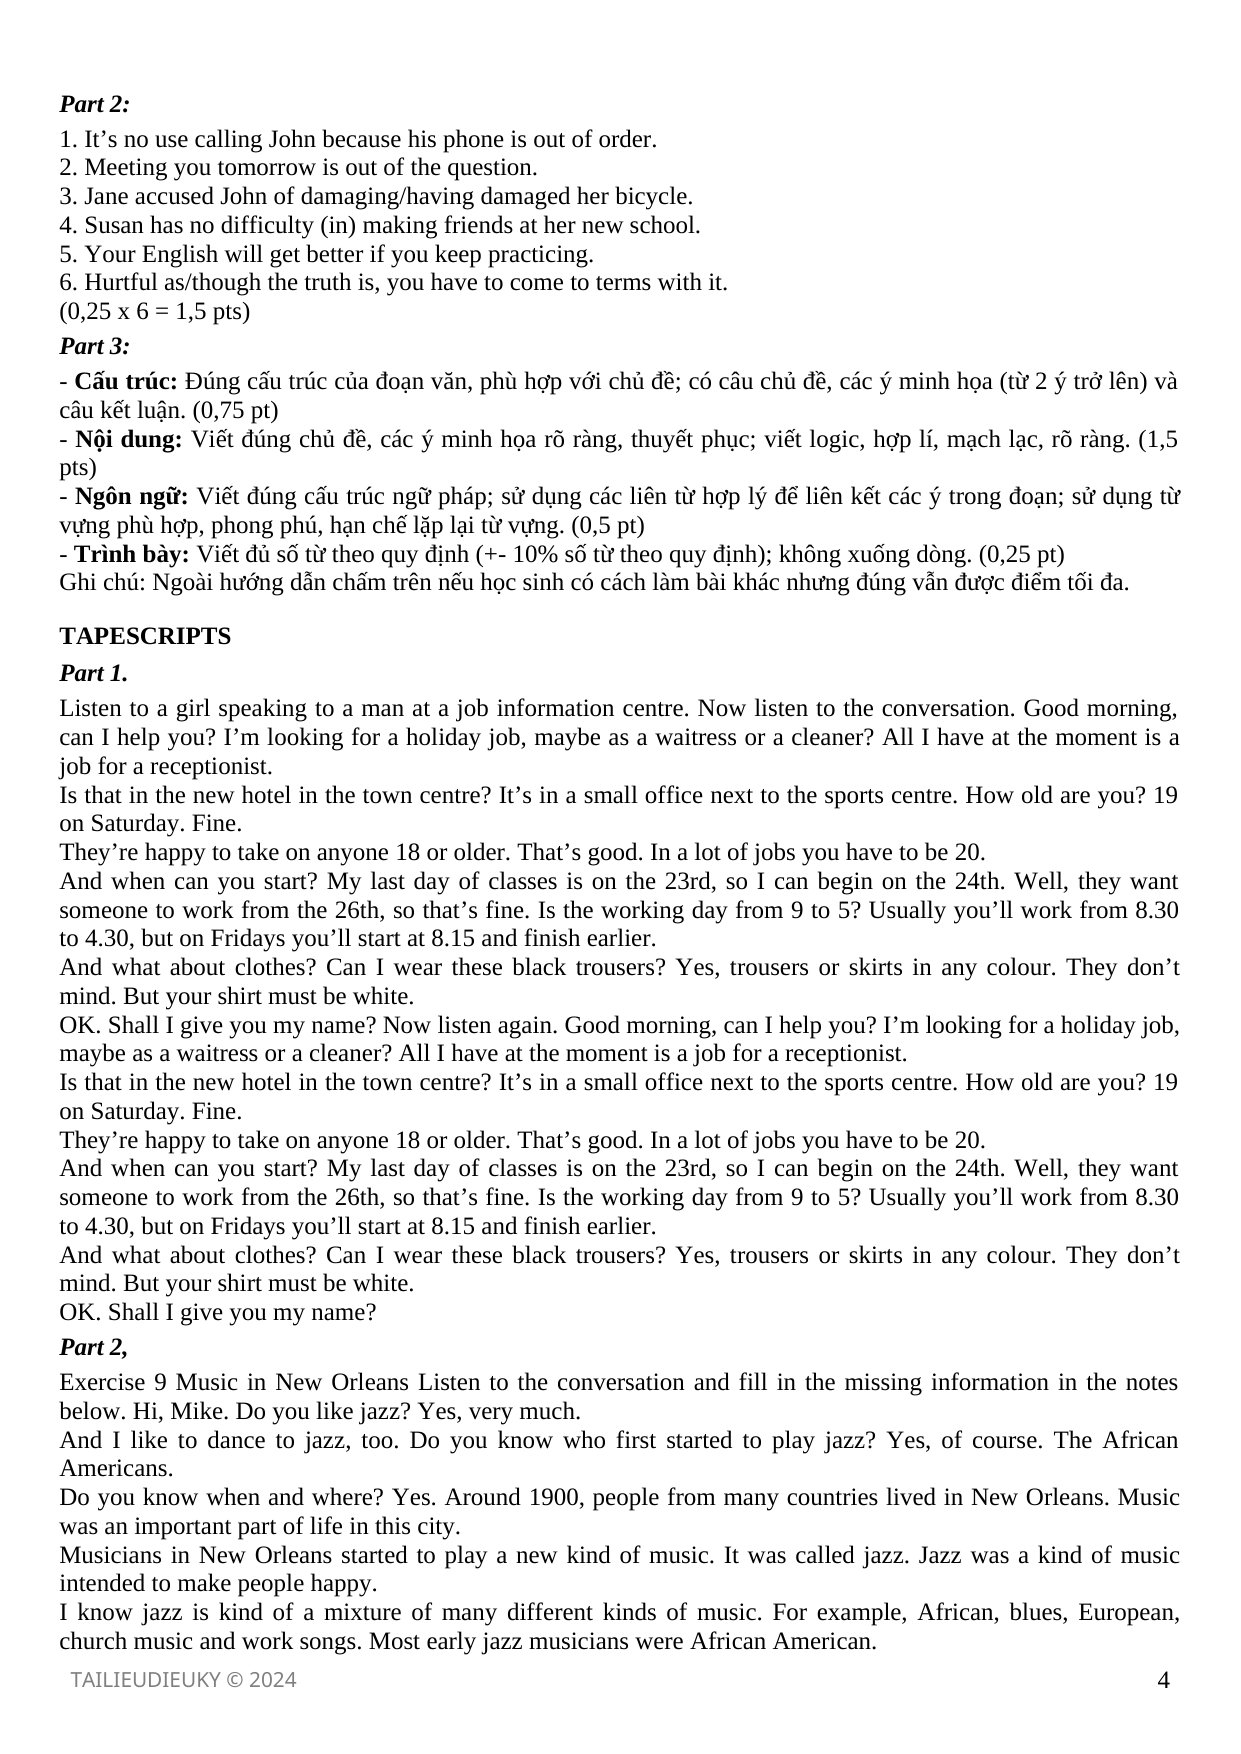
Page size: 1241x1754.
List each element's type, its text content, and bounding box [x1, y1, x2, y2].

text And what about clothes? Can I wear these black trousers? Yes, trousers or skirts in any colour. They don’t mind. But your shirt must be white. [59, 952, 1181, 1010]
text 3. Jane accused John of damaging/having damaged her bicycle. [59, 181, 1181, 210]
text And what about clothes? Can I wear these black trousers? Yes, trousers or skirts in any colour. They don’t mind. But your shirt must be white. [59, 1240, 1181, 1297]
text OK. Shall I give you my name? Now listen again. Good morning, can I help you? I’m looking for a holiday job, maybe as a waitress or a cleaner? All I have at the moment is a job for a receptionist. [59, 1010, 1181, 1067]
text They’re happy to take on anyone 18 or older. That’s good. In a lot of jobs you have to be 20. [59, 837, 1181, 866]
text And when can you start? My last day of classes is on the 23rd, so I can begin on the 24th. Well, they want someone to work from the 26th, so that’s fine. Is the working day from 9 to 5? Usually you’ll work from 8.30 to 4.30, but on Fridays you’ll start at 8.15 and finish earlier. [59, 866, 1181, 952]
text - Nội dung: Viết đúng chủ đề, các ý minh họa rõ ràng, thuyết phục; viết logic, hợp lí, mạch lạc, rõ ràng. (1,5 pts) [59, 424, 1181, 481]
subtitle TAPESCRIPTS [59, 621, 1181, 650]
text (0,25 x 6 = 1,5 pts) [59, 296, 1181, 325]
text And I like to dance to jazz, too. Do you know who first started to play jazz? Yes, of course. The African Americans. [59, 1425, 1181, 1482]
text Exercise 9 Music in New Orleans Listen to the conversation and fill in the missing information in the notes below. Hi, Mike. Do you like jazz? Yes, very much. [59, 1367, 1181, 1425]
text - Ngôn ngữ: Viết đúng cấu trúc ngữ pháp; sử dụng các liên từ hợp lý để liên kết các ý trong đoạn; sử dụng từ vựng phù hợp, phong phú, hạn chế lặp lại từ vựng. (0,5 pt) [59, 481, 1181, 539]
text Listen to a girl speaking to a man at a job information centre. Now listen to the conversation. Good morning, can I help you? I’m looking for a holiday job, maybe as a waitress or a cleaner? All I have at the moment is a job for a receptionist. [59, 693, 1181, 780]
text Is that in the new hotel in the town centre? It’s in a small office next to the sports centre. How old are you? 19 on Saturday. Fine. [59, 1067, 1181, 1125]
text 1. It’s no use calling John because his phone is out of order. [59, 124, 1181, 152]
subtitle Part 2: [59, 89, 1181, 117]
subtitle Part 2, [59, 1332, 1181, 1361]
text They’re happy to take on anyone 18 or older. That’s good. In a lot of jobs you have to be 20. [59, 1125, 1181, 1153]
text 5. Your English will get better if you keep practicing. [59, 239, 1181, 267]
text 4. Susan has no difficulty (in) making friends at her new school. [59, 210, 1181, 239]
text Ghi chú: Ngoài hướng dẫn chấm trên nếu học sinh có cách làm bài khác nhưng đúng vẫn được điểm tối đa. [59, 567, 1181, 596]
text Musicians in New Orleans started to play a new kind of music. It was called jazz. Jazz was a kind of music intended to make people happy. [59, 1540, 1181, 1597]
subtitle Part 1. [59, 658, 1181, 687]
text I know jazz is kind of a mixture of many different kinds of music. For example, African, blues, European, church music and work songs. Most early jazz musicians were African American. [59, 1597, 1181, 1655]
text - Trình bày: Viết đủ số từ theo quy định (+- 10% số từ theo quy định); không xuống dòng. (0,25 pt) [59, 539, 1181, 567]
text And when can you start? My last day of classes is on the 23rd, so I can begin on the 24th. Well, they want someone to work from the 26th, so that’s fine. Is the working day from 9 to 5? Usually you’ll work from 8.30 to 4.30, but on Fridays you’ll start at 8.15 and finish earlier. [59, 1153, 1181, 1240]
text - Cấu trúc: Đúng cấu trúc của đoạn văn, phù hợp với chủ đề; có câu chủ đề, các ý minh họa (từ 2 ý trở lên) và câu kết luận. (0,75 pt) [59, 366, 1181, 424]
text OK. Shall I give you my name? [59, 1297, 1181, 1326]
text Do you know when and where? Yes. Around 1900, people from many countries lived in New Orleans. Music was an important part of life in this city. [59, 1482, 1181, 1540]
text Is that in the new hotel in the town centre? It’s in a small office next to the sports centre. How old are you? 19 on Saturday. Fine. [59, 780, 1181, 837]
subtitle Part 3: [59, 331, 1181, 360]
text 6. Hurtful as/though the truth is, you have to come to terms with it. [59, 267, 1181, 296]
text 2. Meeting you tomorrow is out of the question. [59, 152, 1181, 181]
